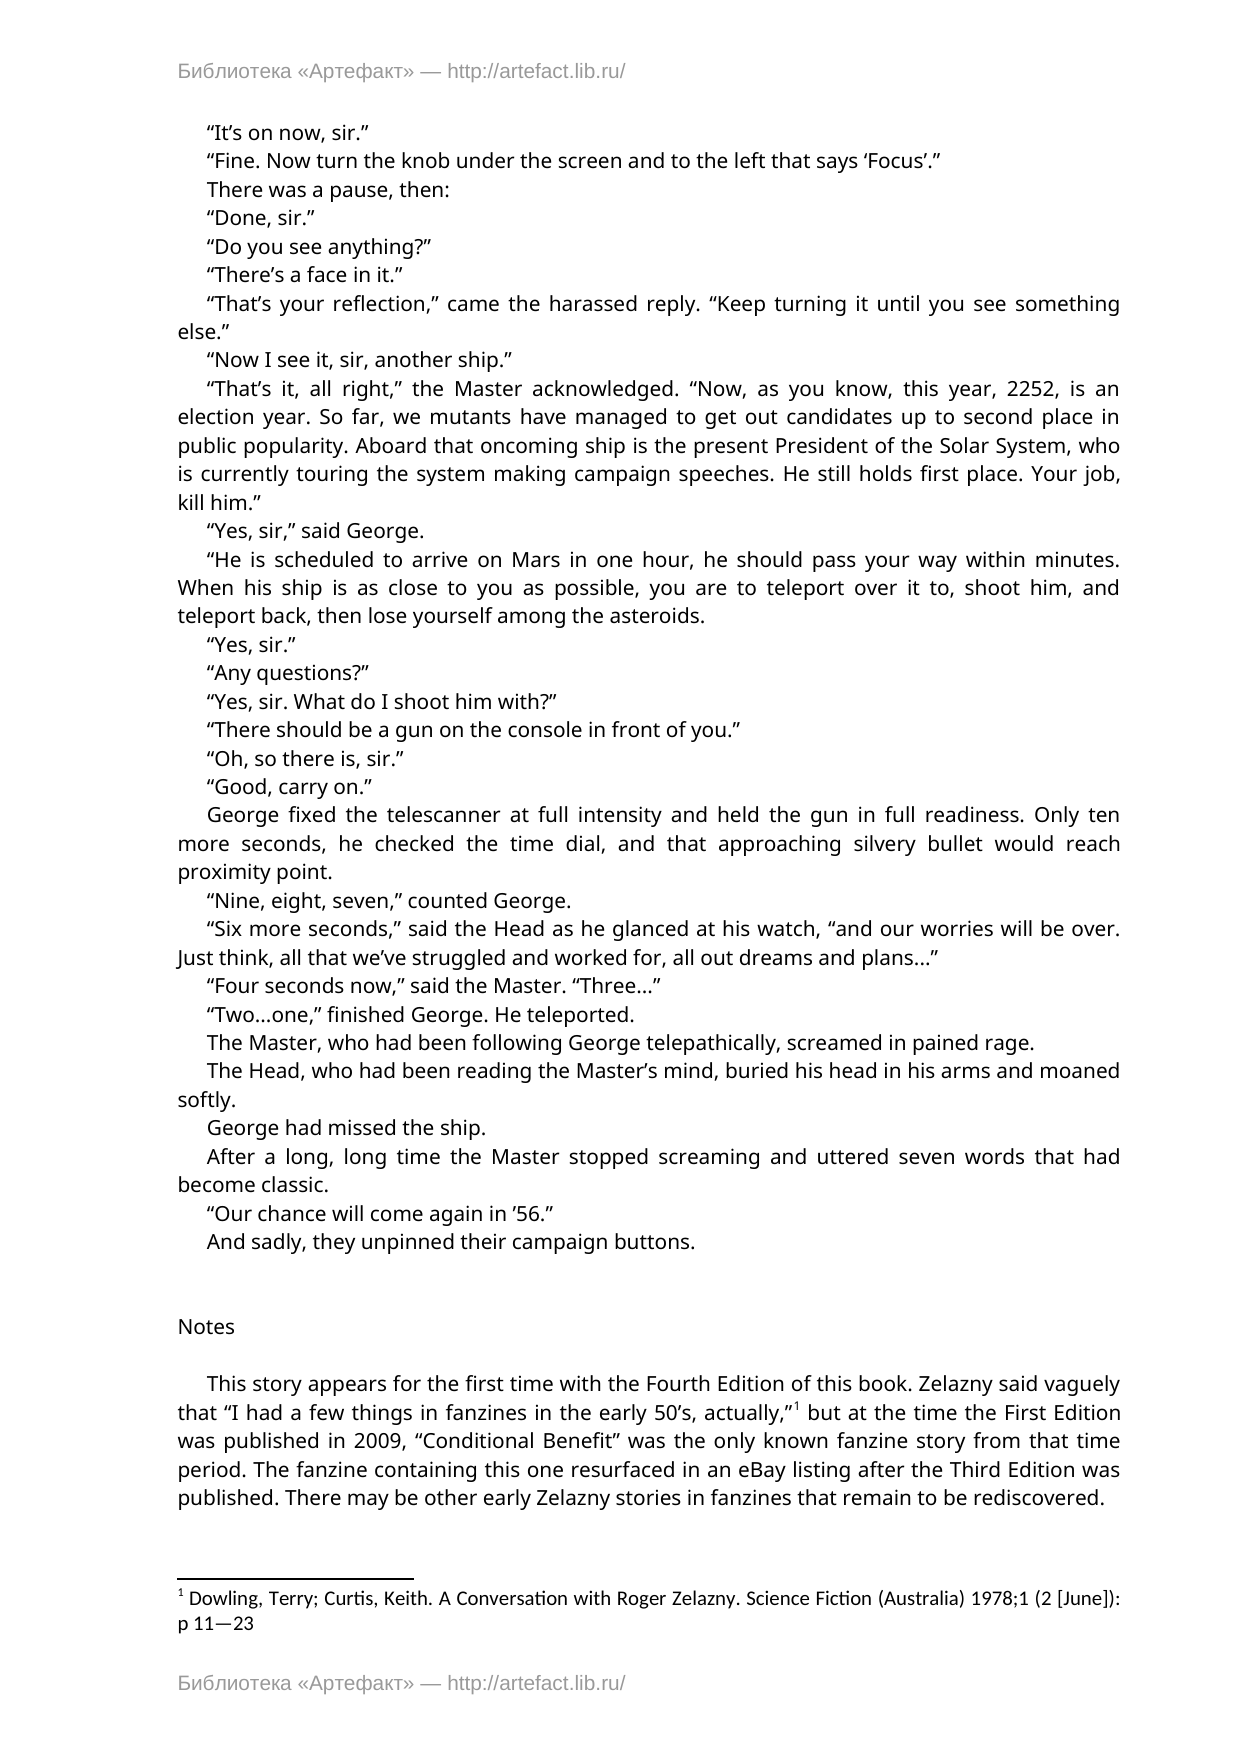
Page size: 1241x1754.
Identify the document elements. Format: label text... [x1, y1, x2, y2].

text The Head, who had been reading the Master’s mind, buried his head in his arms and moaned softly. [177, 1057, 1122, 1113]
text “Oh, so there is, sir.” [177, 744, 1122, 772]
text The Master, who had been following George telepathically, screamed in pained rage. [177, 1028, 1122, 1057]
text And sadly, they unpinned their campaign buttons. [177, 1227, 1122, 1256]
text George had missed the ship. [177, 1113, 1122, 1142]
text “It’s on now, sir.” [177, 118, 1122, 147]
text “There should be a gun on the console in front of you.” [177, 715, 1122, 744]
text “That’s your reflection,” came the harassed reply. “Keep turning it until you see something else.” [177, 289, 1122, 346]
text “Any questions?” [177, 658, 1122, 687]
text “There’s a face in it.” [177, 260, 1122, 289]
text There was a pause, then: [177, 175, 1122, 203]
text After a long, long time the Master stopped screaming and uttered seven words that had become classic. [177, 1142, 1122, 1199]
text “That’s it, all right,” the Master acknowledged. “Now, as you know, this year, 2252, is an election year. So far, we mutants have managed to get out candidates up to second place in public popularity. Aboard that oncoming ship is the present President of the Solar System, who is currently touring the system making campaign speeches. He still holds first place. Your job, kill him.” [177, 374, 1122, 516]
text “Our chance will come again in ’56.” [177, 1199, 1122, 1227]
text “Good, carry on.” [177, 772, 1122, 801]
text “Yes, sir.” [177, 630, 1122, 658]
text “Done, sir.” [177, 203, 1122, 232]
text George fixed the telescanner at full intensity and held the gun in full readiness. Only ten more seconds, he checked the time dial, and that approaching silvery bullet would reach proximity point. [177, 801, 1122, 886]
text This story appears for the first time with the Fourth Edition of this book. Zelazny said vaguely that “I had a few things in fanzines in the early 50’s, actually,” but at the time the First Edition was published in 2009, “Conditional Benefit” was the only known fanzine story from that time period. The fanzine containing this one resurfaced in an eBay listing after the Third Edition was published. There may be other early Zelazny stories in fanzines that remain to be rediscovered. [177, 1369, 1122, 1512]
text “He is scheduled to arrive on Mars in one hour, he should pass your way within minutes. When his ship is as close to you as possible, you are to teleport over it to, shoot him, and teleport back, then lose yourself among the asteroids. [177, 545, 1122, 630]
text “Yes, sir,” said George. [177, 516, 1122, 545]
text “Two...one,” finished George. He teleported. [177, 1000, 1122, 1028]
text Notes [177, 1312, 1122, 1341]
text “Now I see it, sir, another ship.” [177, 346, 1122, 374]
text “Yes, sir. What do I shoot him with?” [177, 687, 1122, 715]
text “Do you see anything?” [177, 232, 1122, 260]
text “Six more seconds,” said the Head as he glanced at his watch, “and our worries will be over. Just think, all that we’ve struggled and worked for, all out dreams and plans...” [177, 914, 1122, 971]
text “Four seconds now,” said the Master. “Three...” [177, 971, 1122, 1000]
text “Fine. Now turn the knob under the screen and to the left that says ‘Focus’.” [177, 147, 1122, 175]
text “Nine, eight, seven,” counted George. [177, 886, 1122, 914]
